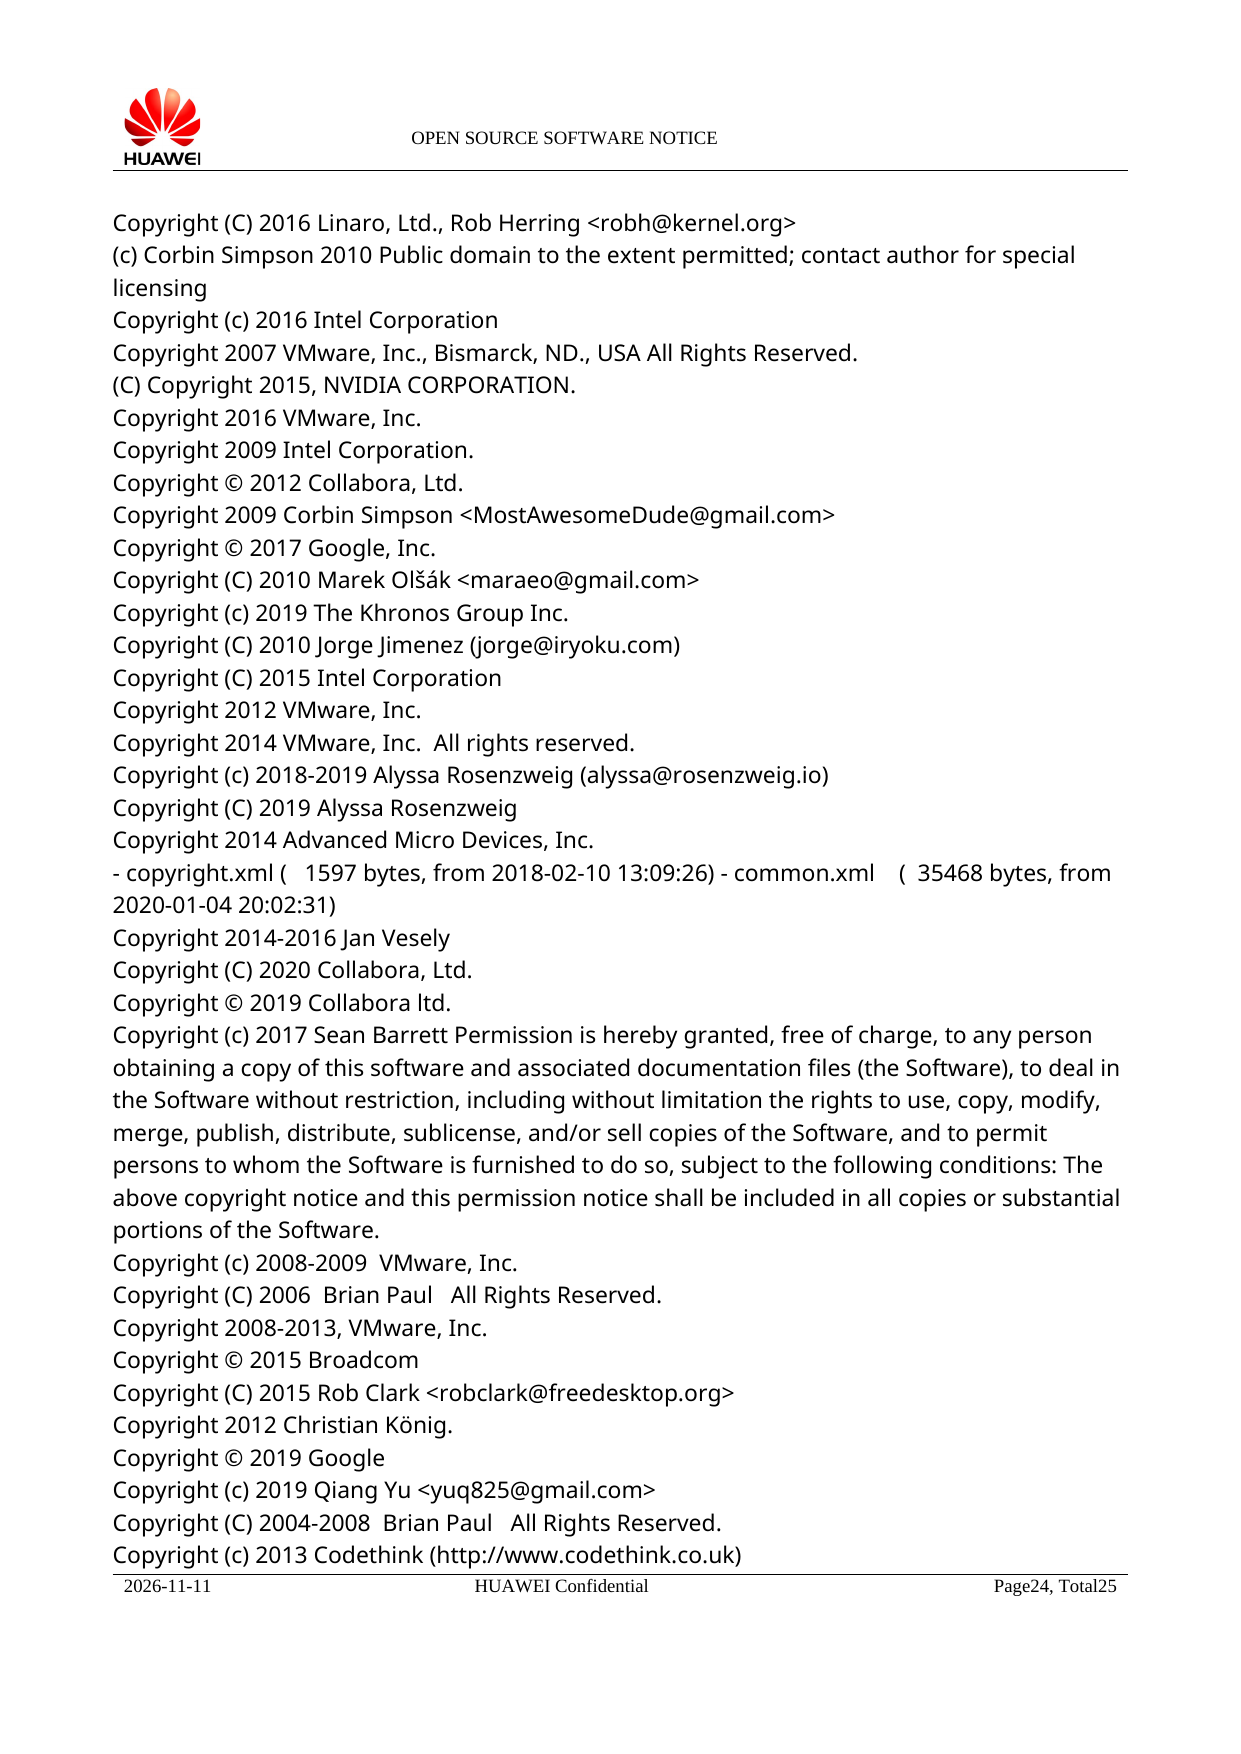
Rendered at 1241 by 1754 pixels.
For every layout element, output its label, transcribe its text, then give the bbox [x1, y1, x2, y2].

picture [124, 88, 201, 165]
